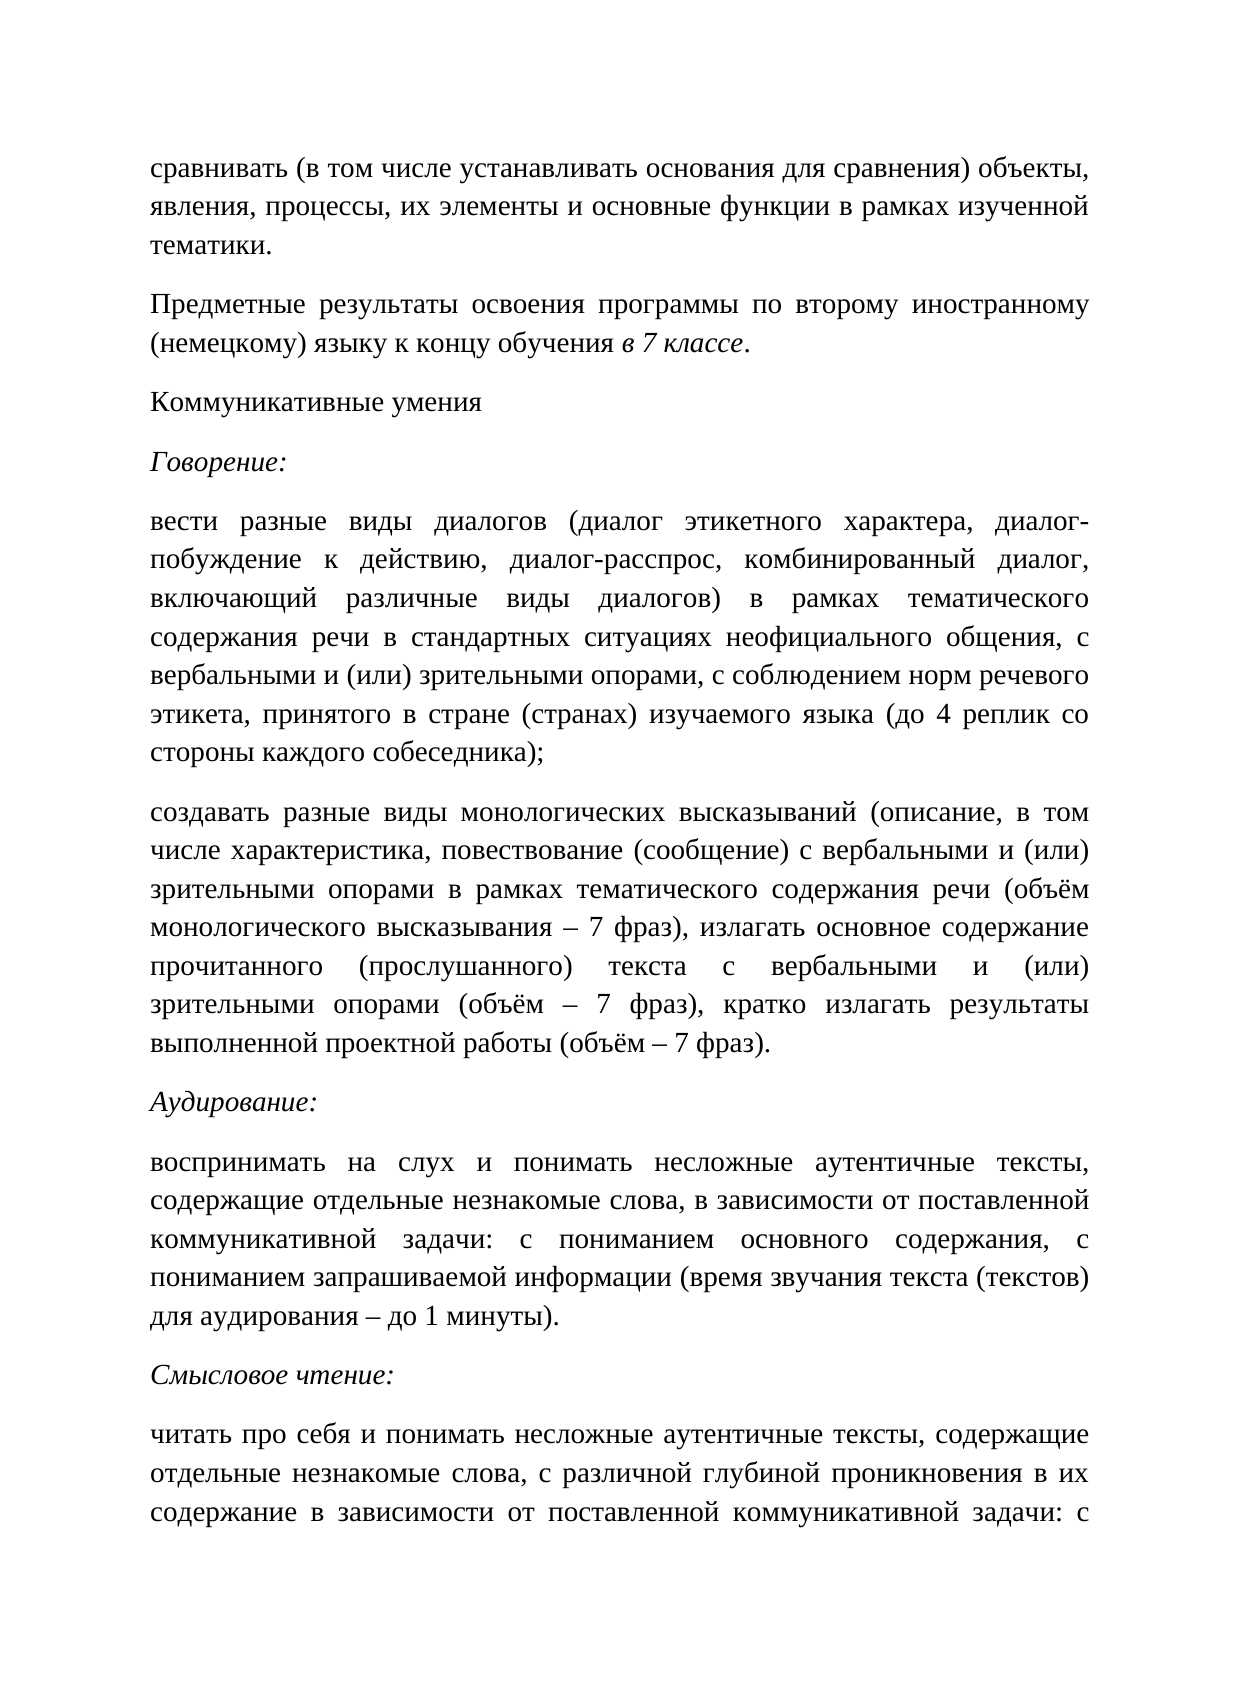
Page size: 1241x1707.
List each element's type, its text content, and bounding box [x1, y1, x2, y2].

text создавать разные виды монологических высказываний (описание, в том числе характеристика, повествование (сообщение) с вербальными и (или) зрительными опорами в рамках тематического содержания речи (объём монологического высказывания – 7 фраз), излагать основное содержание прочитанного (прослушанного) текста с вербальными и (или) зрительными опорами (объём – 7 фраз), кратко излагать результаты выполненной проектной работы (объём – 7 фраз). [150, 794, 1090, 1058]
text Говорение: [150, 444, 1090, 477]
text Коммуникативные умения [150, 384, 1090, 418]
text Смысловое чтение: [150, 1357, 1090, 1391]
text вести разные виды диалогов (диалог этикетного характера, диалог-побуждение к действию, диалог-расспрос, комбинированный диалог, включающий различные виды диалогов) в рамках тематического содержания речи в стандартных ситуациях неофициального общения, с вербальными и (или) зрительными опорами, с соблюдением норм речевого этикета, принятого в стране (странах) изучаемого языка (до 4 реплик со стороны каждого собеседника); [150, 503, 1090, 768]
text сравнивать (в том числе устанавливать основания для сравнения) объекты, явления, процессы, их элементы и основные функции в рамках изученной тематики. [150, 150, 1090, 261]
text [150, 1417, 1090, 1527]
text Предметные результаты освоения программы по второму иностранному (немецкому) языку к концу обучения в 7 классе. [150, 286, 1090, 358]
text воспринимать на слух и понимать несложные аутентичные тексты, содержащие отдельные незнакомые слова, в зависимости от поставленной коммуникативной задачи: с пониманием основного содержания, с пониманием запрашиваемой информации (время звучания текста (текстов) для аудирования – до 1 минуты). [150, 1144, 1090, 1331]
text Аудирование: [150, 1084, 1090, 1118]
